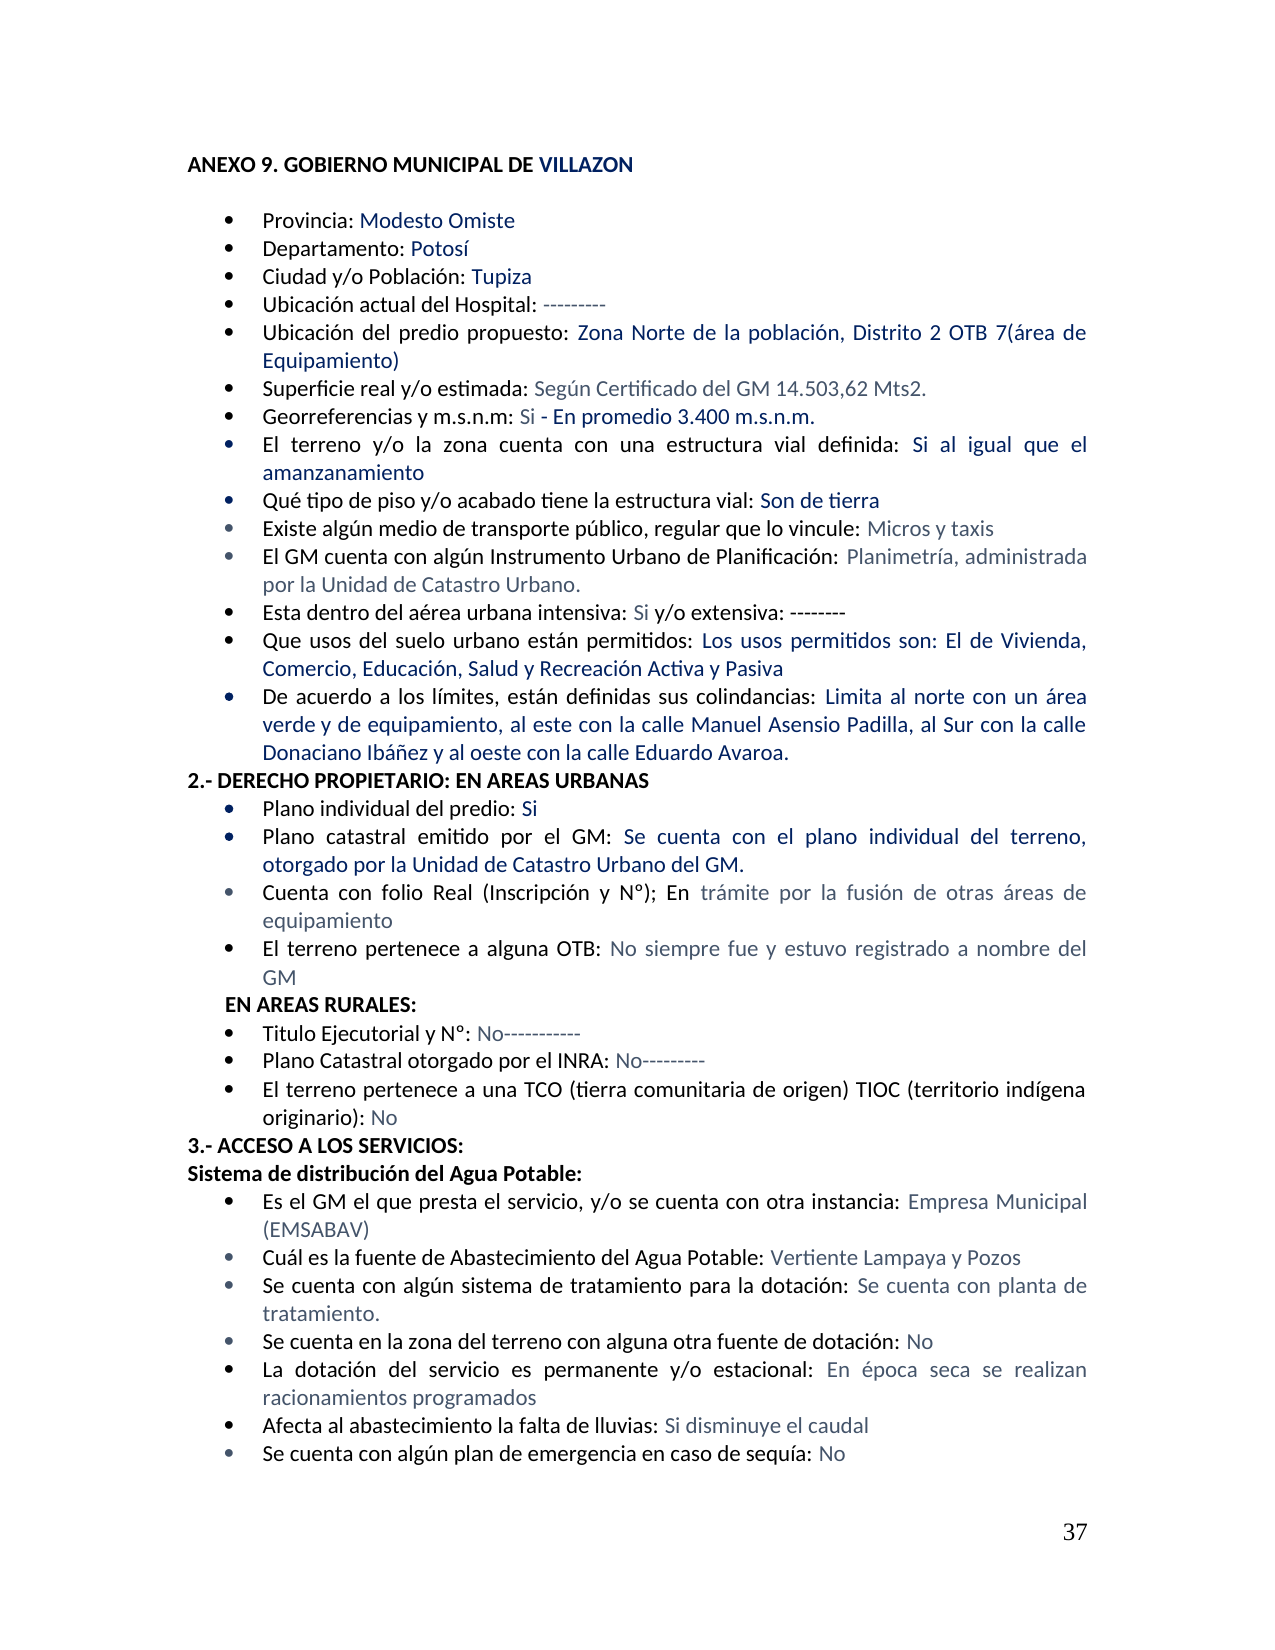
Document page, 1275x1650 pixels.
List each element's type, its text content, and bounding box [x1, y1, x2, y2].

list ANEXO 9. GOBIERNO MUNICIPAL DE VILLAZON [187, 150, 1087, 178]
list El terreno pertenece a alguna OTB: No siempre fue y estuvo registrado a nombre del GM [225, 934, 1087, 991]
list Se cuenta con algún sistema de tratamiento para la dotación: Se cuenta con planta de tratamiento. [225, 1271, 1087, 1327]
list De acuerdo a los límites, están definidas sus colindancias: Limita al norte con un área verde y de equipamiento, al este con la calle Manuel Asensio Padilla, al Sur con la calle Donaciano Ibáñez y al oeste con la calle Eduardo Avaroa. [225, 682, 1087, 766]
list El terreno y/o la zona cuenta con una estructura vial definida: Si al igual que el amanzanamiento [225, 430, 1087, 486]
list Cuál es la fuente de Abastecimiento del Agua Potable: Vertiente Lampaya y Pozos [225, 1243, 1087, 1271]
list Departamento: Potosí [225, 234, 1087, 262]
text EN AREAS RURALES: [187, 991, 1087, 1019]
list Ubicación del predio propuesto: Zona Norte de la población, Distrito 2 OTB 7(área de Equipamiento) [225, 318, 1087, 374]
list El GM cuenta con algún Instrumento Urbano de Planificación: Planimetría, administrada por la Unidad de Catastro Urbano. [225, 542, 1087, 598]
list Cuenta con folio Real (Inscripción y Nº); En trámite por la fusión de otras áreas de equipamiento [225, 878, 1087, 934]
list Es el GM el que presta el servicio, y/o se cuenta con otra instancia: Empresa Municipal (EMSABAV) [225, 1187, 1087, 1243]
list Esta dentro del aérea urbana intensiva: Si y/o extensiva: -------- [225, 598, 1087, 626]
list Plano individual del predio: Si [225, 794, 1087, 822]
text 2.- DERECHO PROPIETARIO: EN AREAS URBANAS [187, 766, 1087, 794]
list Georreferencias y m.s.n.m: Si - En promedio 3.400 m.s.n.m. [225, 402, 1087, 430]
list Qué tipo de piso y/o acabado tiene la estructura vial: Son de tierra [225, 486, 1087, 514]
list El terreno pertenece a una TCO (tierra comunitaria de origen) TIOC (territorio indígena originario): No [225, 1075, 1087, 1131]
list Ciudad y/o Población: Tupiza [225, 262, 1087, 290]
text 3.- ACCESO A LOS SERVICIOS: [187, 1131, 1087, 1159]
text Sistema de distribución del Agua Potable: [187, 1159, 1087, 1187]
list Provincia: Modesto Omiste [225, 206, 1087, 234]
list Que usos del suelo urbano están permitidos: Los usos permitidos son: El de Vivienda, Comercio, Educación, Salud y Recreación Activa y Pasiva [225, 626, 1087, 682]
list Titulo Ejecutorial y Nº: No----------- [225, 1019, 1087, 1047]
list La dotación del servicio es permanente y/o estacional: En época seca se realizan racionamientos programados [225, 1355, 1087, 1411]
list Afecta al abastecimiento la falta de lluvias: Si disminuye el caudal [225, 1411, 1087, 1439]
list Se cuenta con algún plan de emergencia en caso de sequía: No [225, 1439, 1087, 1467]
list Superficie real y/o estimada: Según Certificado del GM 14.503,62 Mts2. [225, 374, 1087, 402]
list Plano Catastral otorgado por el INRA: No--------- [225, 1047, 1087, 1075]
list Existe algún medio de transporte público, regular que lo vincule: Micros y taxis [225, 514, 1087, 542]
list Se cuenta en la zona del terreno con alguna otra fuente de dotación: No [225, 1327, 1087, 1355]
list Ubicación actual del Hospital: --------- [225, 290, 1087, 318]
list Plano catastral emitido por el GM: Se cuenta con el plano individual del terreno, otorgado por la Unidad de Catastro Urbano del GM. [225, 822, 1087, 878]
